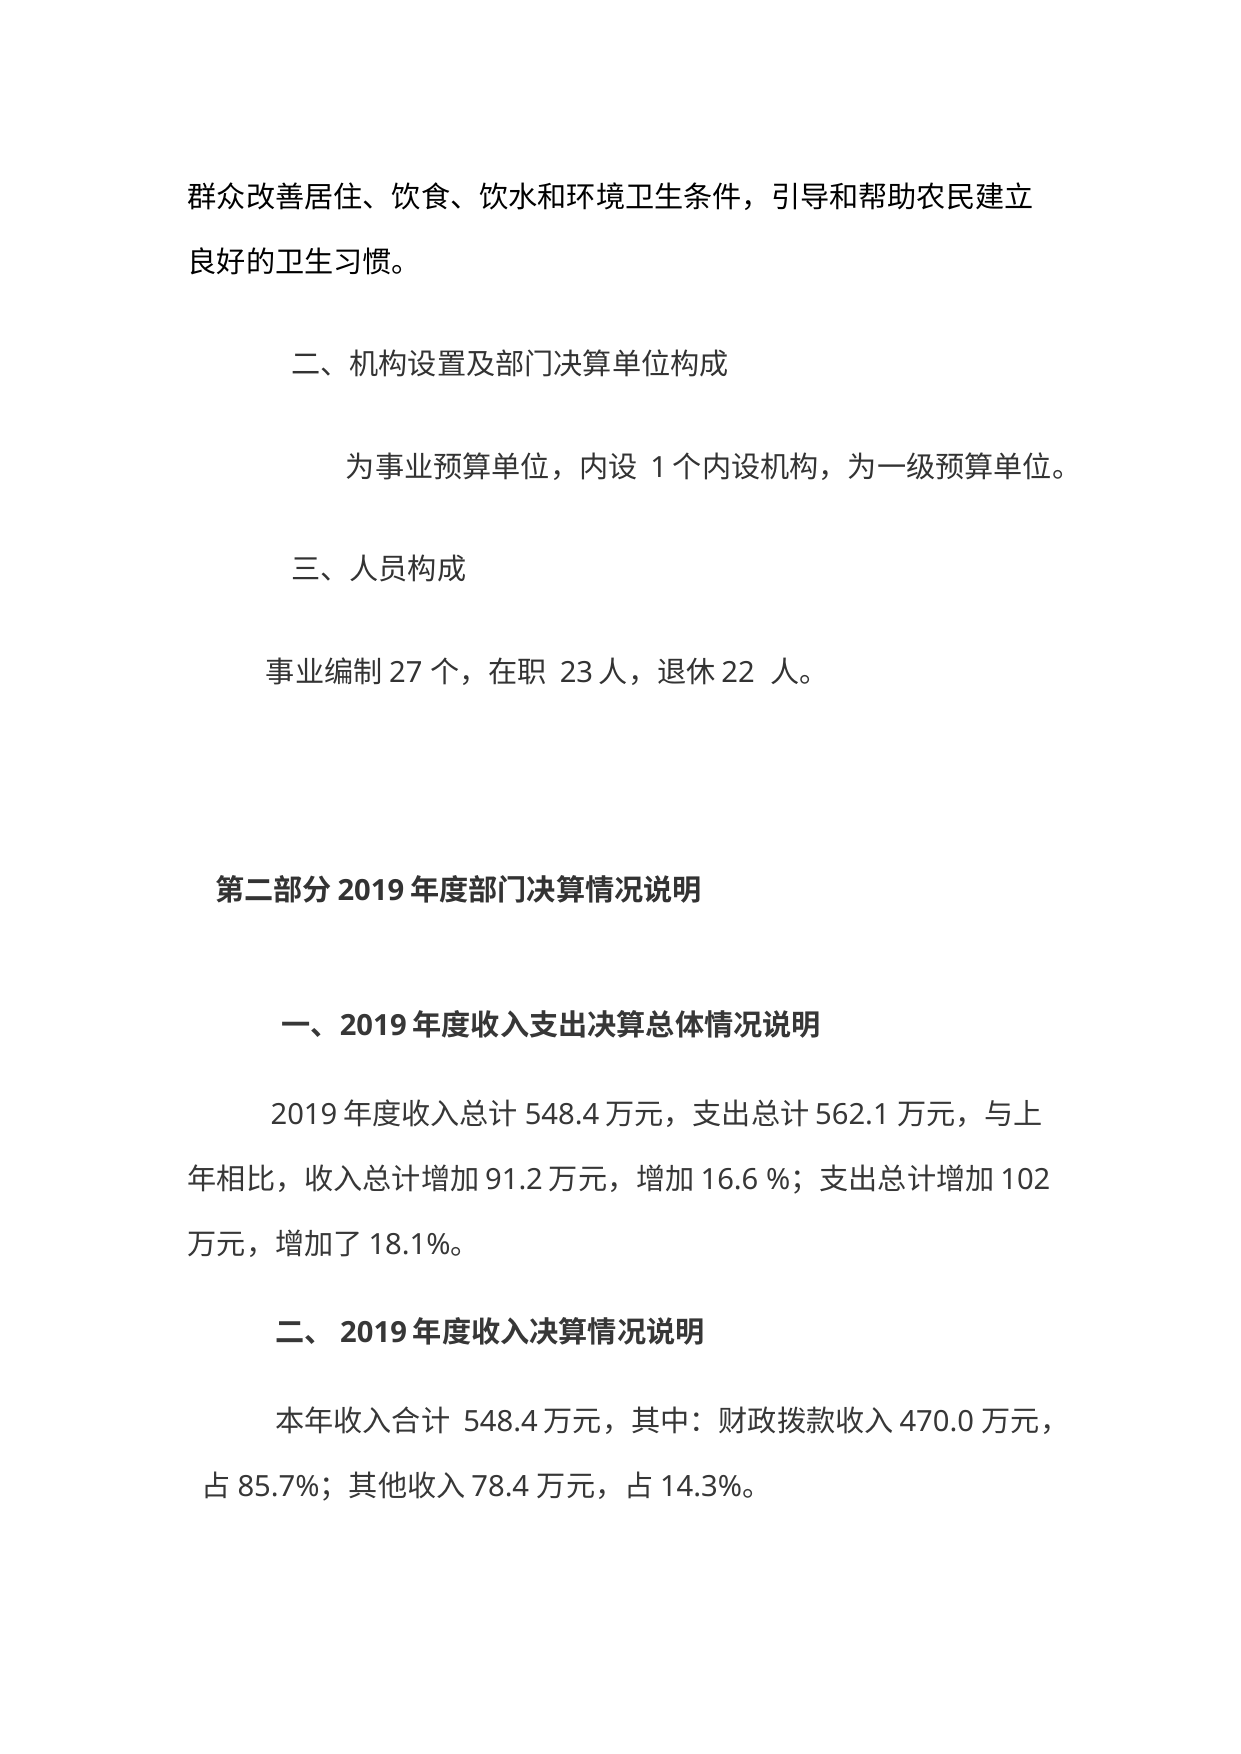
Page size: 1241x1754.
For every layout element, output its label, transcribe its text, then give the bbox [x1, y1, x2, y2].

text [187, 162, 1053, 292]
text 三、人员构成 [214, 534, 1053, 599]
text 2019年度收入总计 548.4万元，支出总计562.1 万元，与上年相比，收入总计增加91.2万元，增加16.6 %；支出总计增加102万元，增加了18.1%。 [187, 1079, 1053, 1274]
text 第二部分2019年度部门决算情况说明 [215, 856, 1053, 921]
text 为事业预算单位，内设 1个内设机构，为一级预算单位。 [214, 432, 1053, 497]
text 二、机构设置及部门决算单位构成 [214, 329, 1053, 394]
text 二、 2019年度收入决算情况说明 [202, 1298, 1053, 1363]
text 事业编制 27 个，在职 23人，退休22 人。 [235, 637, 1053, 702]
text 本年收入合计 548.4万元，其中：财政拨款收入470.0 万元，占 85.7%；其他收入78.4 万元，占 14.3%。 [202, 1386, 1053, 1516]
text 一、2019年度收入支出决算总体情况说明 [281, 991, 1053, 1056]
